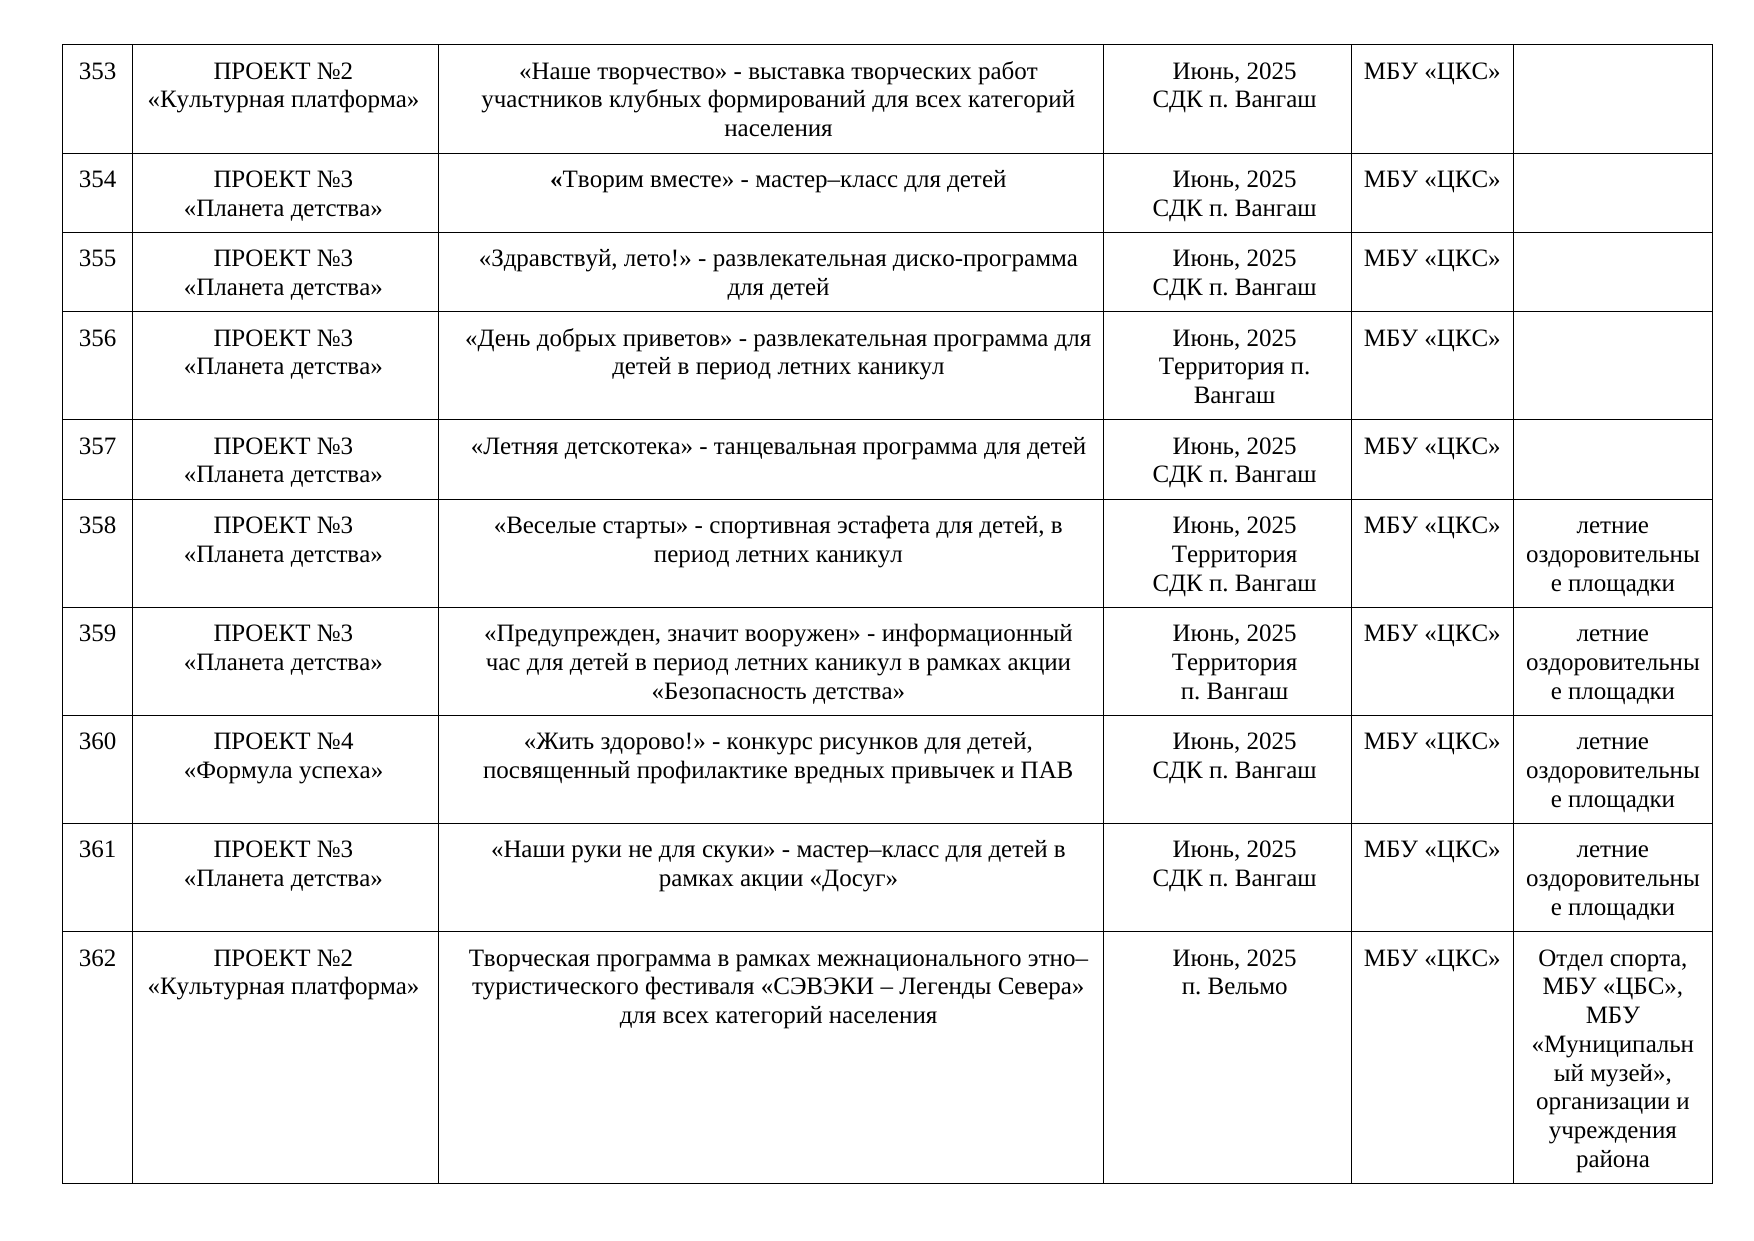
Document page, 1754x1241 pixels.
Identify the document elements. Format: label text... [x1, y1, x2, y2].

table_cell ПРОЕКТ №3 «Планета детства» [133, 608, 438, 715]
table_cell ПРОЕКТ №3 «Планета детства» [133, 154, 438, 232]
table_cell Июнь, 2025 п. Вельмо [1104, 932, 1351, 1183]
table_cell Творческая программа в рамках межнационального этно–туристического фестиваля «СЭВЭКИ – Легенды Севера» для всех категорий населения [439, 932, 1103, 1183]
table_cell 356 [63, 312, 132, 419]
table_cell Июнь, 2025 Территория п. Вангаш [1104, 312, 1351, 419]
table_cell «Жить здорово!» - конкурс рисунков для детей, посвященный профилактике вредных привычек и ПАВ [439, 716, 1103, 823]
table_cell 361 [63, 824, 132, 931]
table_cell [1514, 312, 1712, 419]
table_cell ПРОЕКТ №3 «Планета детства» [133, 824, 438, 931]
table_cell МБУ «ЦКС» [1352, 45, 1513, 152]
table_cell Июнь, 2025 СДК п. Вангаш [1104, 824, 1351, 931]
table_cell «Здравствуй, лето!» - развлекательная диско-программа для детей [439, 233, 1103, 311]
table_cell Июнь, 2025 СДК п. Вангаш [1104, 716, 1351, 823]
table_cell ПРОЕКТ №3 «Планета детства» [133, 420, 438, 499]
table_cell МБУ «ЦКС» [1352, 608, 1513, 715]
table_cell летние оздоровительные площадки [1514, 500, 1712, 607]
table_cell летние оздоровительные площадки [1514, 716, 1712, 823]
table_cell 355 [63, 233, 132, 311]
table_cell «Летняя детскотека» - танцевальная программа для детей [439, 420, 1103, 499]
table_cell 357 [63, 420, 132, 499]
table_cell МБУ «ЦКС» [1352, 716, 1513, 823]
table_cell летние оздоровительные площадки [1514, 824, 1712, 931]
table_cell ПРОЕКТ №3 «Планета детства» [133, 312, 438, 419]
table_cell «День добрых приветов» - развлекательная программа для детей в период летних каникул [439, 312, 1103, 419]
table_cell 359 [63, 608, 132, 715]
table_cell ПРОЕКТ №3 «Планета детства» [133, 500, 438, 607]
table_cell МБУ «ЦКС» [1352, 154, 1513, 232]
table_cell Июнь, 2025 Территория п. Вангаш [1104, 608, 1351, 715]
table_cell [133, 932, 438, 1183]
table_cell [1514, 154, 1712, 232]
table_cell МБУ «ЦКС» [1352, 420, 1513, 499]
table_cell «Предупрежден, значит вооружен» - информационный час для детей в период летних каникул в рамках акции «Безопасность детства» [439, 608, 1103, 715]
table_cell МБУ «ЦКС» [1352, 500, 1513, 607]
table_cell 360 [63, 716, 132, 823]
table_cell Июнь, 2025 СДК п. Вангаш [1104, 420, 1351, 499]
table_cell 353 [63, 45, 132, 152]
table_cell ПРОЕКТ №3 «Планета детства» [133, 233, 438, 311]
table_cell летние оздоровительные площадки [1514, 608, 1712, 715]
table_cell 358 [63, 500, 132, 607]
table_cell МБУ «ЦКС» [1352, 824, 1513, 931]
table_cell «Творим вместе» - мастер–класс для детей [439, 154, 1103, 232]
table_cell МБУ «ЦКС» [1352, 233, 1513, 311]
table_cell Июнь, 2025 СДК п. Вангаш [1104, 233, 1351, 311]
table_cell Июнь, 2025 СДК п. Вангаш [1104, 45, 1351, 152]
table_cell [1514, 45, 1712, 152]
table_cell Июнь, 2025 СДК п. Вангаш [1104, 154, 1351, 232]
table_cell «Веселые старты» - спортивная эстафета для детей, в период летних каникул [439, 500, 1103, 607]
table_cell [1514, 233, 1712, 311]
table_cell [1514, 420, 1712, 499]
table_cell МБУ «ЦКС» [1352, 312, 1513, 419]
table_cell ПРОЕКТ №2 «Культурная платформа» [133, 45, 438, 152]
table_cell «Наше творчество» - выставка творческих работ участников клубных формирований для всех категорий населения [439, 45, 1103, 152]
table_cell 354 [63, 154, 132, 232]
table_cell Июнь, 2025 Территория СДК п. Вангаш [1104, 500, 1351, 607]
table_cell «Наши руки не для скуки» - мастер–класс для детей в рамках акции «Досуг» [439, 824, 1103, 931]
table_cell МБУ «ЦКС» [1352, 932, 1513, 1183]
table_cell 362 [63, 932, 132, 1183]
table_cell ПРОЕКТ №4 «Формула успеха» [133, 716, 438, 823]
table_cell Отдел спорта, МБУ «ЦБС», МБУ «Муниципальный музей», организации и учреждения района [1514, 932, 1712, 1183]
